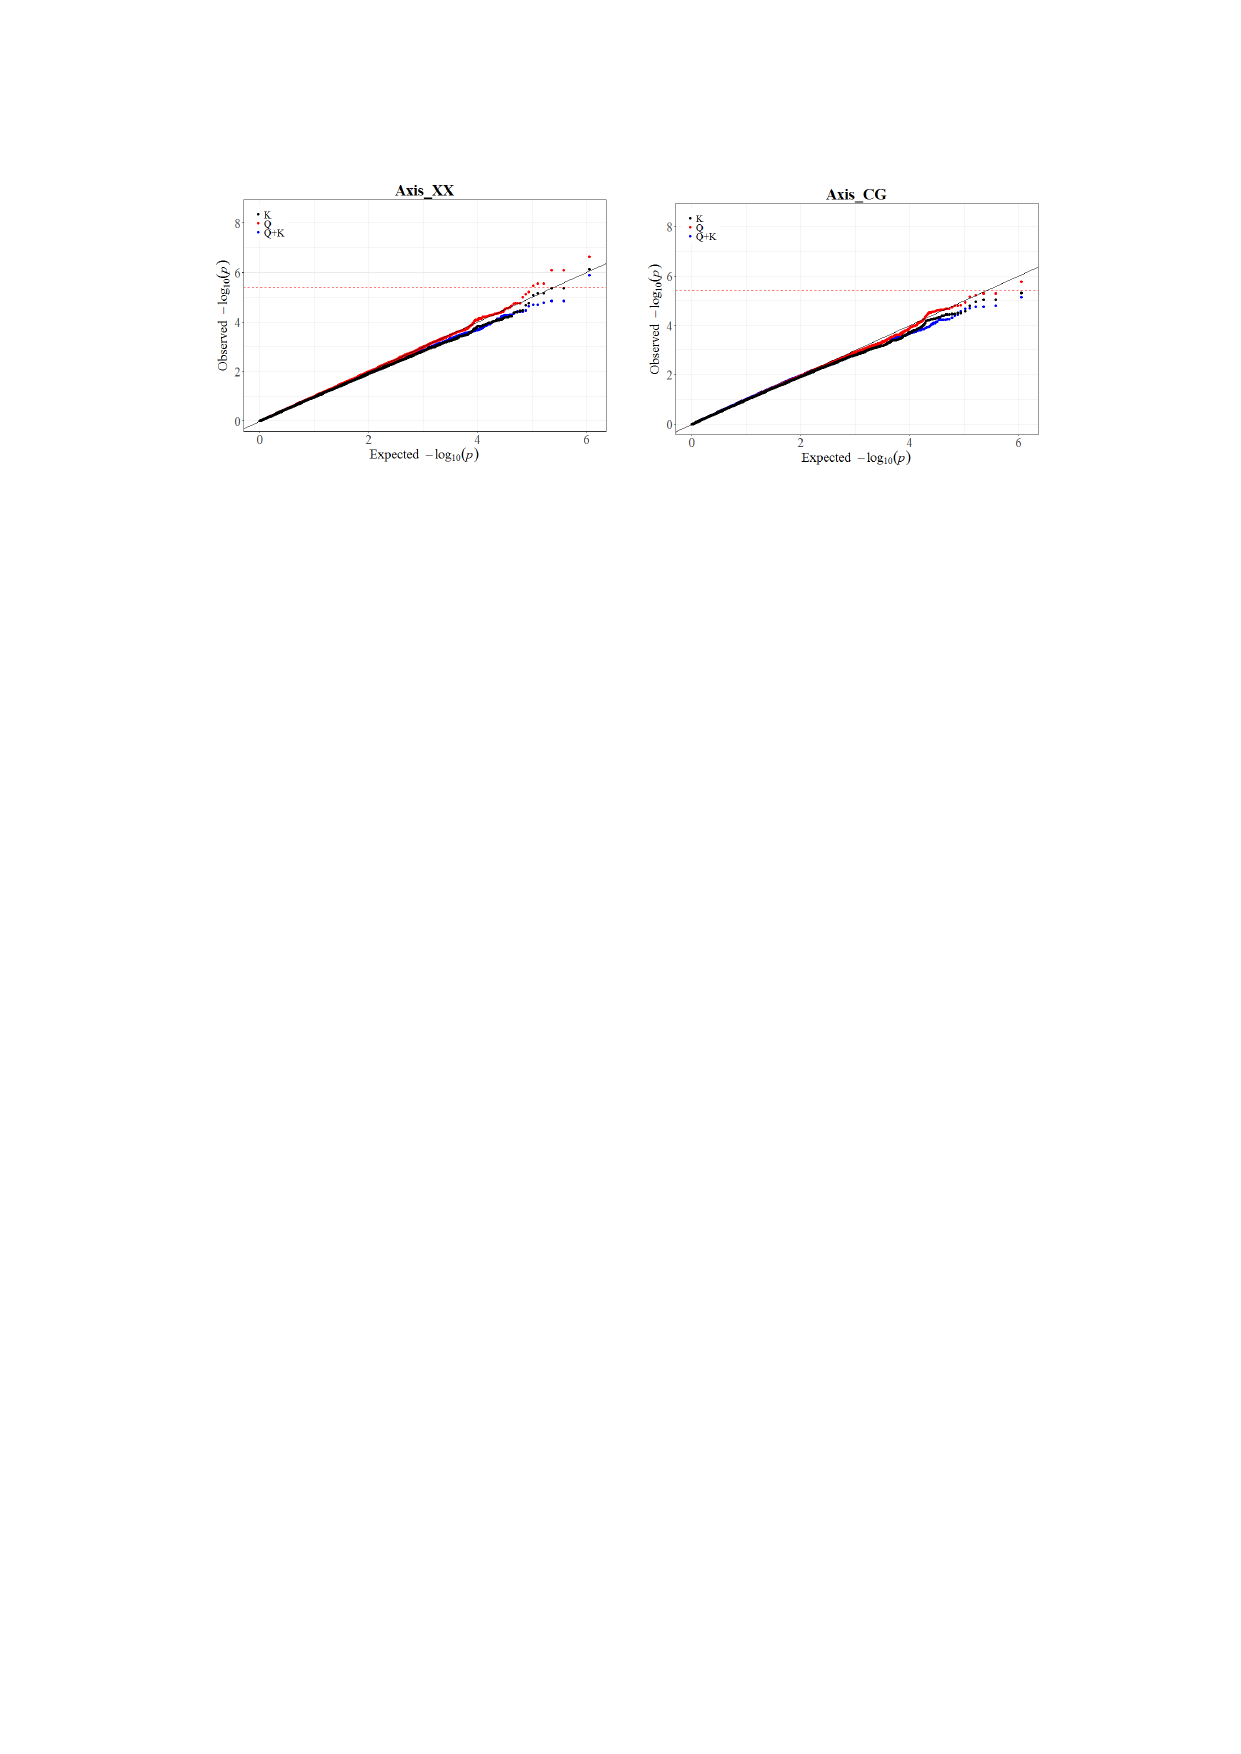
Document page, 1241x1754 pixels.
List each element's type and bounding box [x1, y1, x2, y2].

picture [632, 165, 1053, 481]
picture [200, 161, 621, 478]
